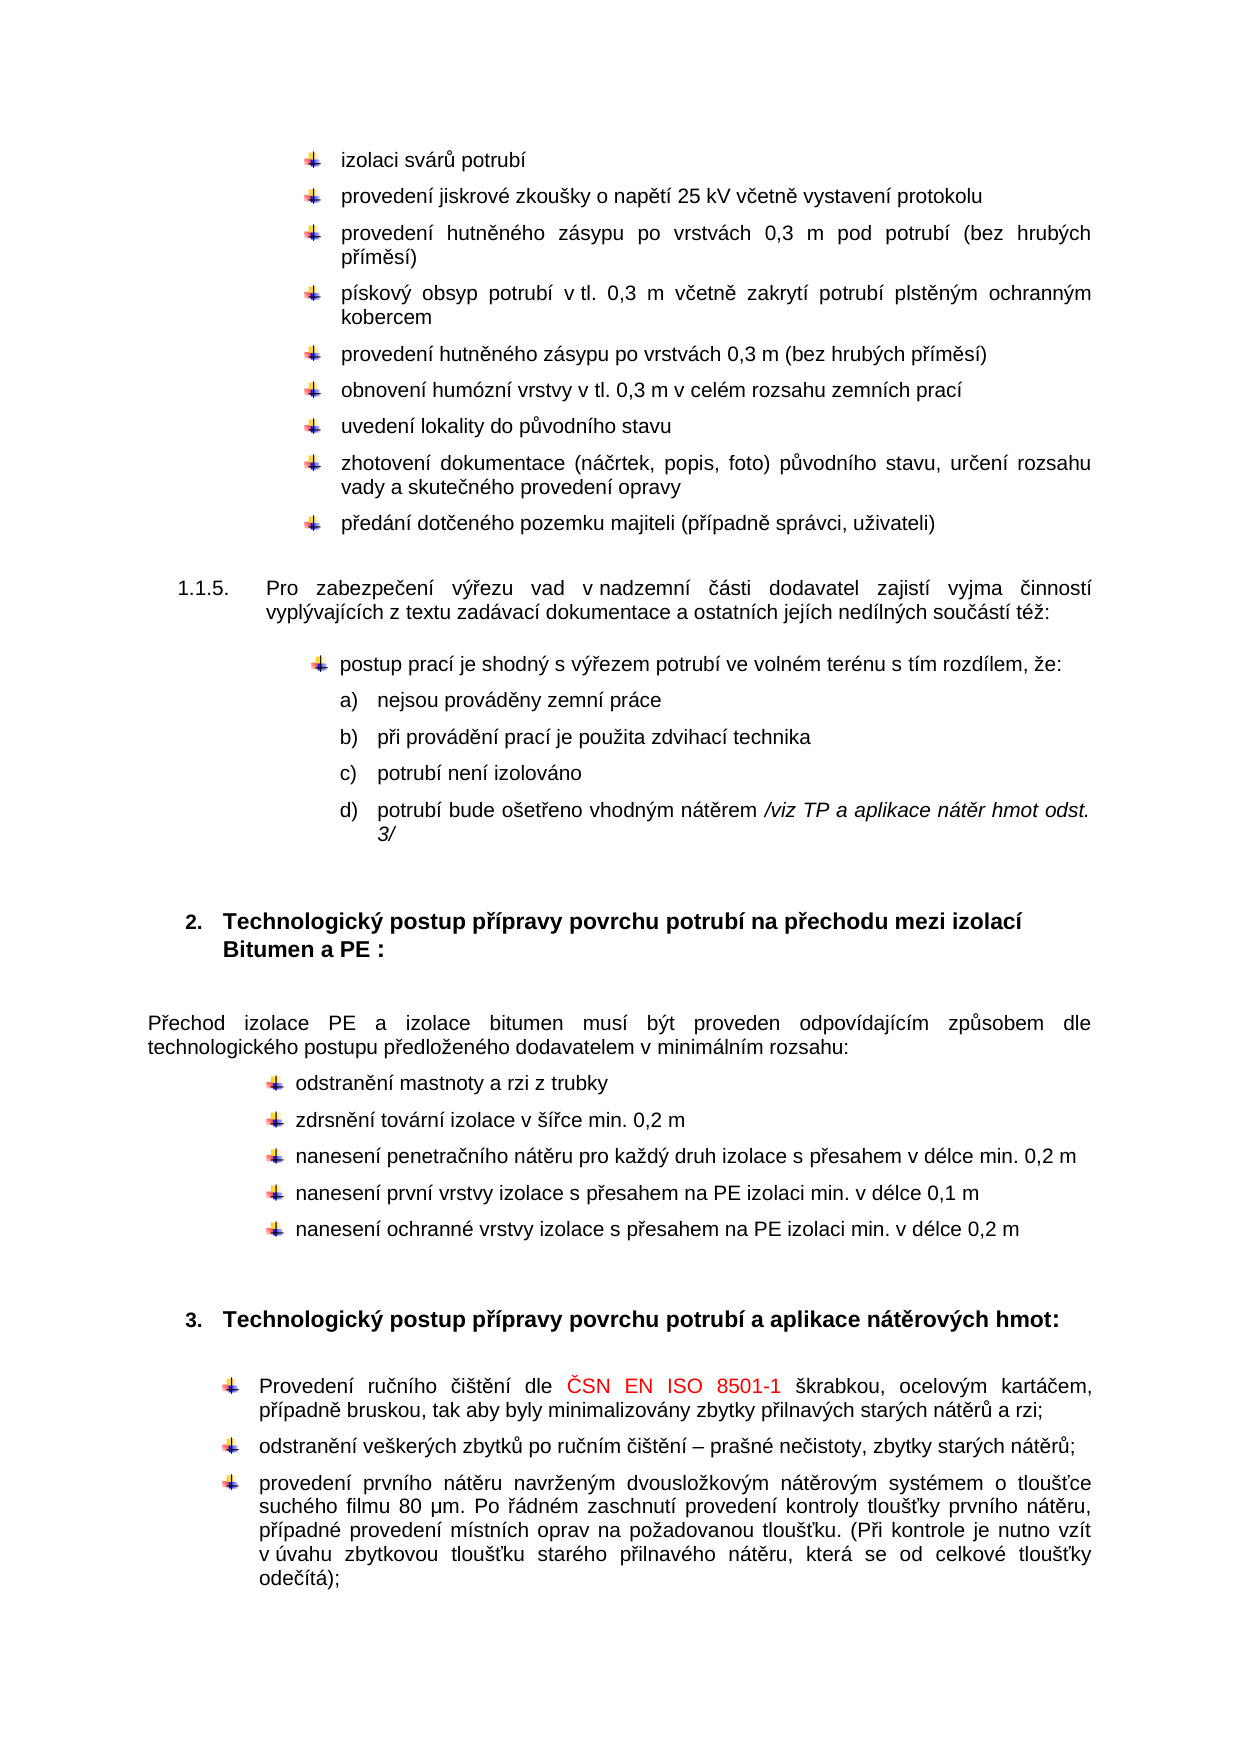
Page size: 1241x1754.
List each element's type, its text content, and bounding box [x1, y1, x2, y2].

picture [304, 187, 321, 204]
picture [304, 284, 321, 301]
list provedení hutněného zásypu po vrstvách 0,3 m pod potrubí (bez hrubých příměsí) [303, 221, 1093, 268]
list obnovení humózní vrstvy v tl. 0,3 m v celém rozsahu zemních prací [303, 378, 1093, 402]
list nanesení první vrstvy izolace s přesahem na PE izolaci min. v délce 0,1 m [222, 1181, 1093, 1204]
list provedení hutněného zásypu po vrstvách 0,3 m (bez hrubých příměsí) [303, 341, 1093, 365]
picture [304, 417, 321, 434]
picture [222, 1376, 239, 1394]
picture [311, 654, 328, 672]
list při provádění prací je použita zdvihací technika [339, 724, 1093, 748]
list zhotovení dokumentace (náčrtek, popis, foto) původního stavu, určení rozsahu vady a skutečného provedení opravy [303, 451, 1093, 499]
text Pro zabezpečení výřezu vad v nadzemní části dodavatel zajistí vyjma činností vyplývajících z textu zadávací dokumentace a ostatních jejích nedílných součástí též: [177, 576, 1093, 623]
list uvedení lokality do původního stavu [303, 414, 1093, 438]
list provedení jiskrové zkoušky o napětí 25 kV včetně vystavení protokolu [303, 184, 1093, 208]
list odstranění veškerých zbytků po ručním čištění – prašné nečistoty, zbytky starých nátěrů; [221, 1434, 1093, 1458]
list Technologický postup přípravy povrchu potrubí a aplikace nátěrových hmot: [185, 1303, 1093, 1332]
list Technologický postup přípravy povrchu potrubí na přechodu mezi izolací Bitumen a PE : [185, 908, 1093, 963]
list pískový obsyp potrubí v tl. 0,3 m včetně zakrytí potrubí plstěným ochranným kobercem [303, 281, 1093, 329]
picture [304, 514, 321, 531]
list nanesení penetračního nátěru pro každý druh izolace s přesahem v délce min. 0,2 m [222, 1144, 1093, 1168]
picture [304, 223, 321, 241]
picture [266, 1147, 284, 1164]
list postup prací je shodný s výřezem potrubí ve volném terénu s tím rozdílem, že: [310, 652, 1093, 676]
list potrubí není izolováno [339, 761, 1093, 785]
text Přechod izolace PE a izolace bitumen musí být proveden odpovídajícím způsobem dle technologického postupu předloženého dodavatelem v minimálním rozsahu: [148, 1011, 1093, 1059]
list izolaci svárů potrubí [303, 148, 1093, 172]
picture [266, 1183, 284, 1201]
list odstranění mastnoty a rzi z trubky [222, 1071, 1093, 1095]
picture [304, 344, 321, 361]
picture [304, 150, 321, 168]
picture [304, 380, 321, 398]
list Provedení ručního čištění dle ČSN EN ISO 8501-1 škrabkou, ocelovým kartáčem, případně bruskou, tak aby byly minimalizovány zbytky přilnavých starých nátěrů a rzi; [221, 1373, 1093, 1421]
picture [266, 1220, 284, 1237]
list potrubí bude ošetřeno vhodným nátěrem /viz TP a aplikace nátěr hmot odst. 3/ [339, 797, 1093, 845]
picture [222, 1436, 239, 1454]
list provedení prvního nátěru navrženým dvousložkovým nátěrovým systémem o tloušťce suchého filmu 80 μm. Po řádném zaschnutí provedení kontroly tloušťky prvního nátěru, případné provedení místních oprav na požadovanou tloušťku. (Při kontrole je nutno vzít v úvahu zbytkovou tloušťku starého přilnavého nátěru, která se od celkové tloušťky odečítá); [221, 1470, 1093, 1590]
picture [266, 1074, 284, 1091]
list předání dotčeného pozemku majiteli (případně správci, uživateli) [303, 511, 1093, 535]
list nejsou prováděny zemní práce [339, 688, 1093, 712]
picture [304, 453, 321, 471]
list zdrsnění tovární izolace v šířce min. 0,2 m [222, 1108, 1093, 1132]
picture [266, 1110, 284, 1128]
picture [222, 1473, 239, 1490]
list nanesení ochranné vrstvy izolace s přesahem na PE izolaci min. v délce 0,2 m [222, 1217, 1093, 1241]
